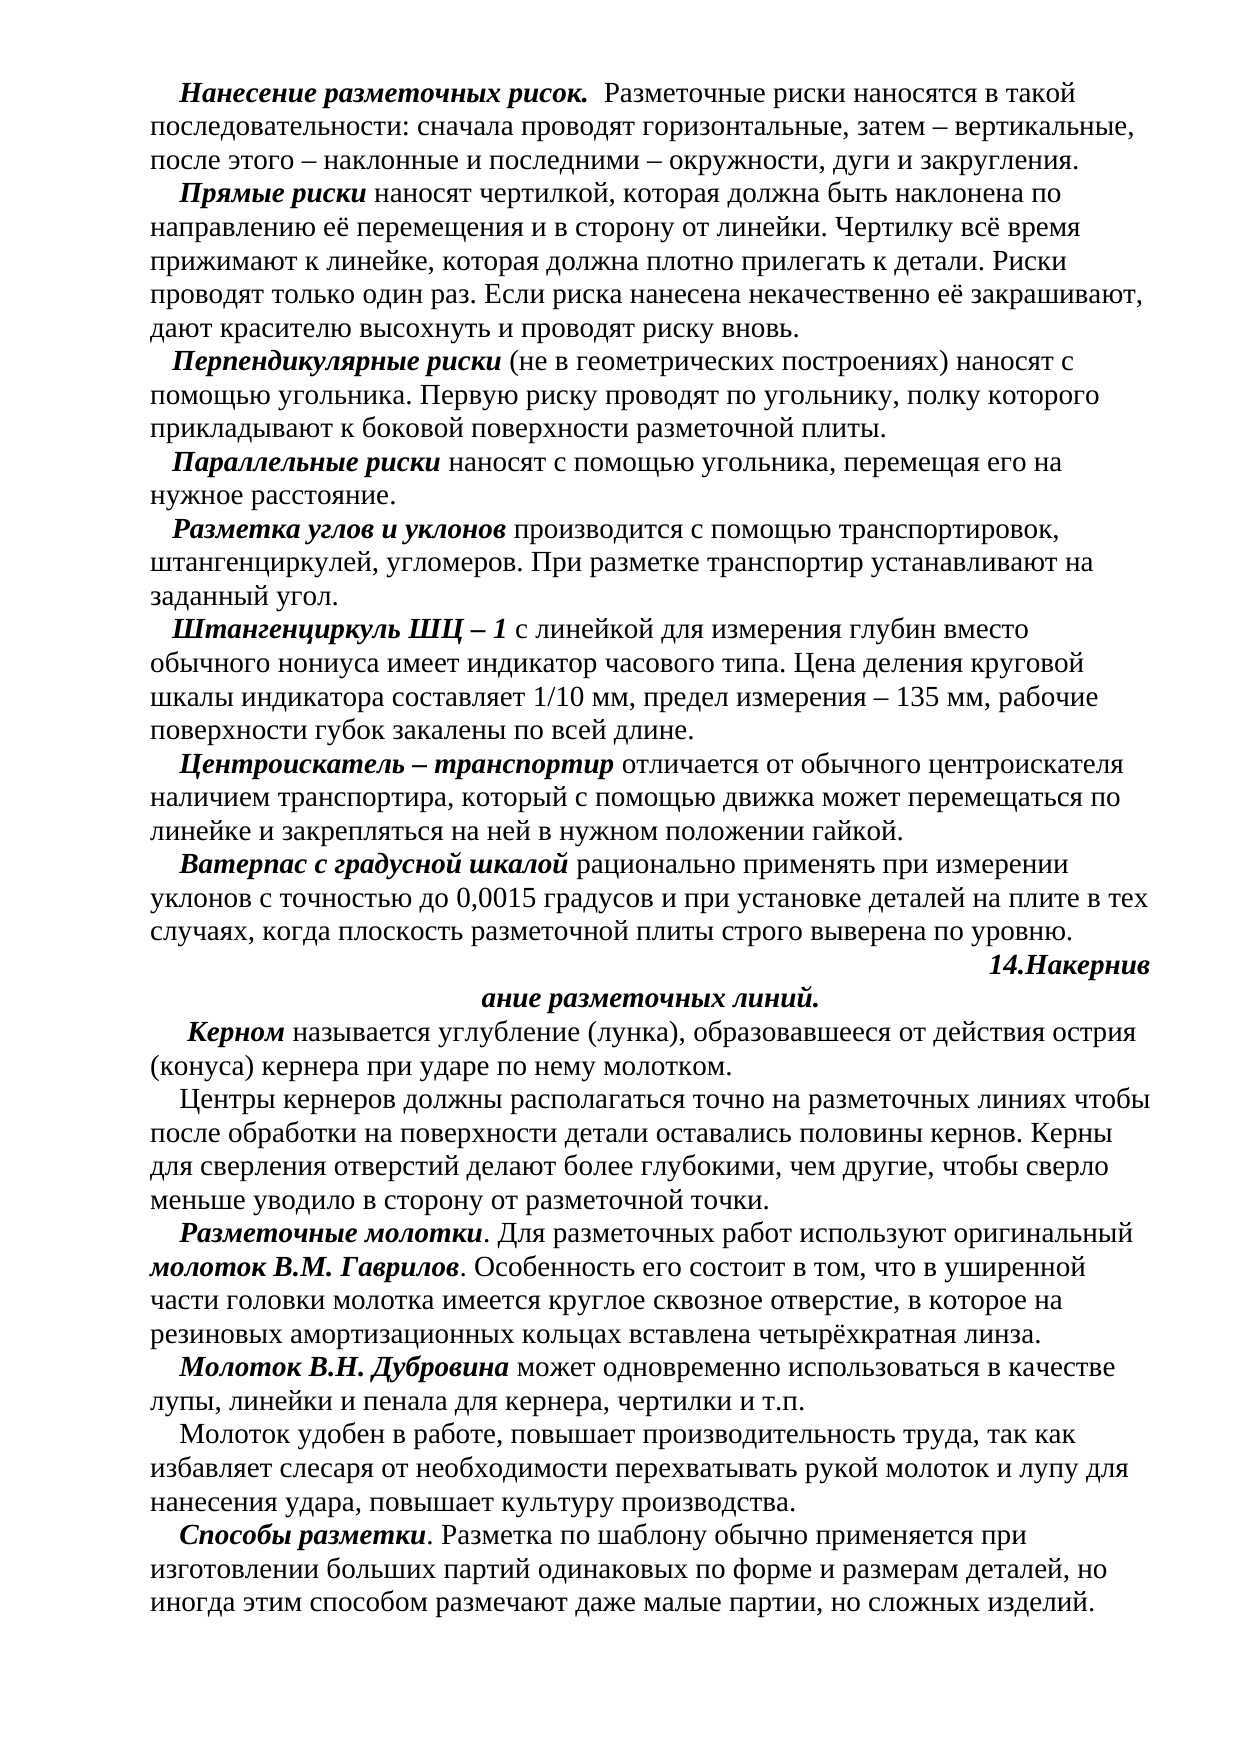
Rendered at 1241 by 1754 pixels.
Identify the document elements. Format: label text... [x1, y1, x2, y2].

text Центры кернеров должны располагаться точно на разметочных линиях чтобы после обработки на поверхности детали оставались половины кернов. Керны для сверления отверстий делают более глубокими, чем другие, чтобы сверло меньше уводило в сторону от разметочной точки. [150, 1081, 1152, 1215]
text Параллельные риски наносят с помощью угольника, перемещая его на нужное расстояние. [150, 444, 1152, 511]
text Способы разметки. Разметка по шаблону обычно применяется при изготовлении больших партий одинаковых по форме и размерам деталей, но иногда этим способом размечают даже малые партии, но сложных изделий. [150, 1517, 1152, 1618]
text Прямые риски наносят чертилкой, которая должна быть наклонена по направлению её перемещения и в сторону от линейки. Чертилку всё время прижимают к линейке, которая должна плотно прилегать к детали. Риски проводят только один раз. Если риска нанесена некачественно её закрашивают, дают красителю высохнуть и проводят риску вновь. [150, 176, 1152, 343]
text Молоток удобен в работе, повышает производительность труда, так как избавляет слесаря от необходимости перехватывать рукой молоток и лупу для нанесения удара, повышает культуру производства. [150, 1417, 1152, 1517]
text Разметочные молотки. Для разметочных работ используют оригинальный молоток В.М. Гаврилов. Особенность его состоит в том, что в уширенной части головки молотка имеется круглое сквозное отверстие, в которое на резиновых амортизационных кольцах вставлена четырёхкратная линза. [150, 1215, 1152, 1349]
text Разметка углов и уклонов производится с помощью транспортировок, штангенциркулей, угломеров. При разметке транспортир устанавливают на заданный угол. [150, 511, 1152, 612]
text Перпендикулярные риски (не в геометрических построениях) наносят с помощью угольника. Первую риску проводят по угольнику, полку которого прикладывают к боковой поверхности разметочной плиты. [150, 343, 1152, 444]
text Центроискатель – транспортир отличается от обычного центроискателя наличием транспортира, который с помощью движка может перемещаться по линейке и закрепляться на ней в нужном положении гайкой. [150, 746, 1152, 846]
text Молоток В.Н. Дубровина может одновременно использоваться в качестве лупы, линейки и пенала для кернера, чертилки и т.п. [150, 1349, 1152, 1417]
text Штангенциркуль ШЦ – 1 с линейкой для измерения глубин вместо обычного нониуса имеет индикатор часового типа. Цена деления круговой шкалы индикатора составляет 1/10 мм, предел измерения – 135 мм, рабочие поверхности губок закалены по всей длине. [150, 612, 1152, 746]
text 14.Накернивание разметочных линий. [150, 947, 1152, 1014]
text Ватерпас с градусной шкалой рационально применять при измерении уклонов с точностью до 0,0015 градусов и при установке деталей на плите в тех случаях, когда плоскость разметочной плиты строго выверена по уровню. [150, 846, 1152, 947]
text (конуса) кернера при ударе по нему молотком. [150, 1048, 1152, 1081]
text Нанесение разметочных рисок. Разметочные риски наносятся в такой последовательности: сначала проводят горизонтальные, затем – вертикальные, после этого – наклонные и последними – окружности, дуги и закругления. [150, 75, 1152, 176]
text Керном называется углубление (лунка), образовавшееся от действия острия [150, 1014, 1152, 1048]
